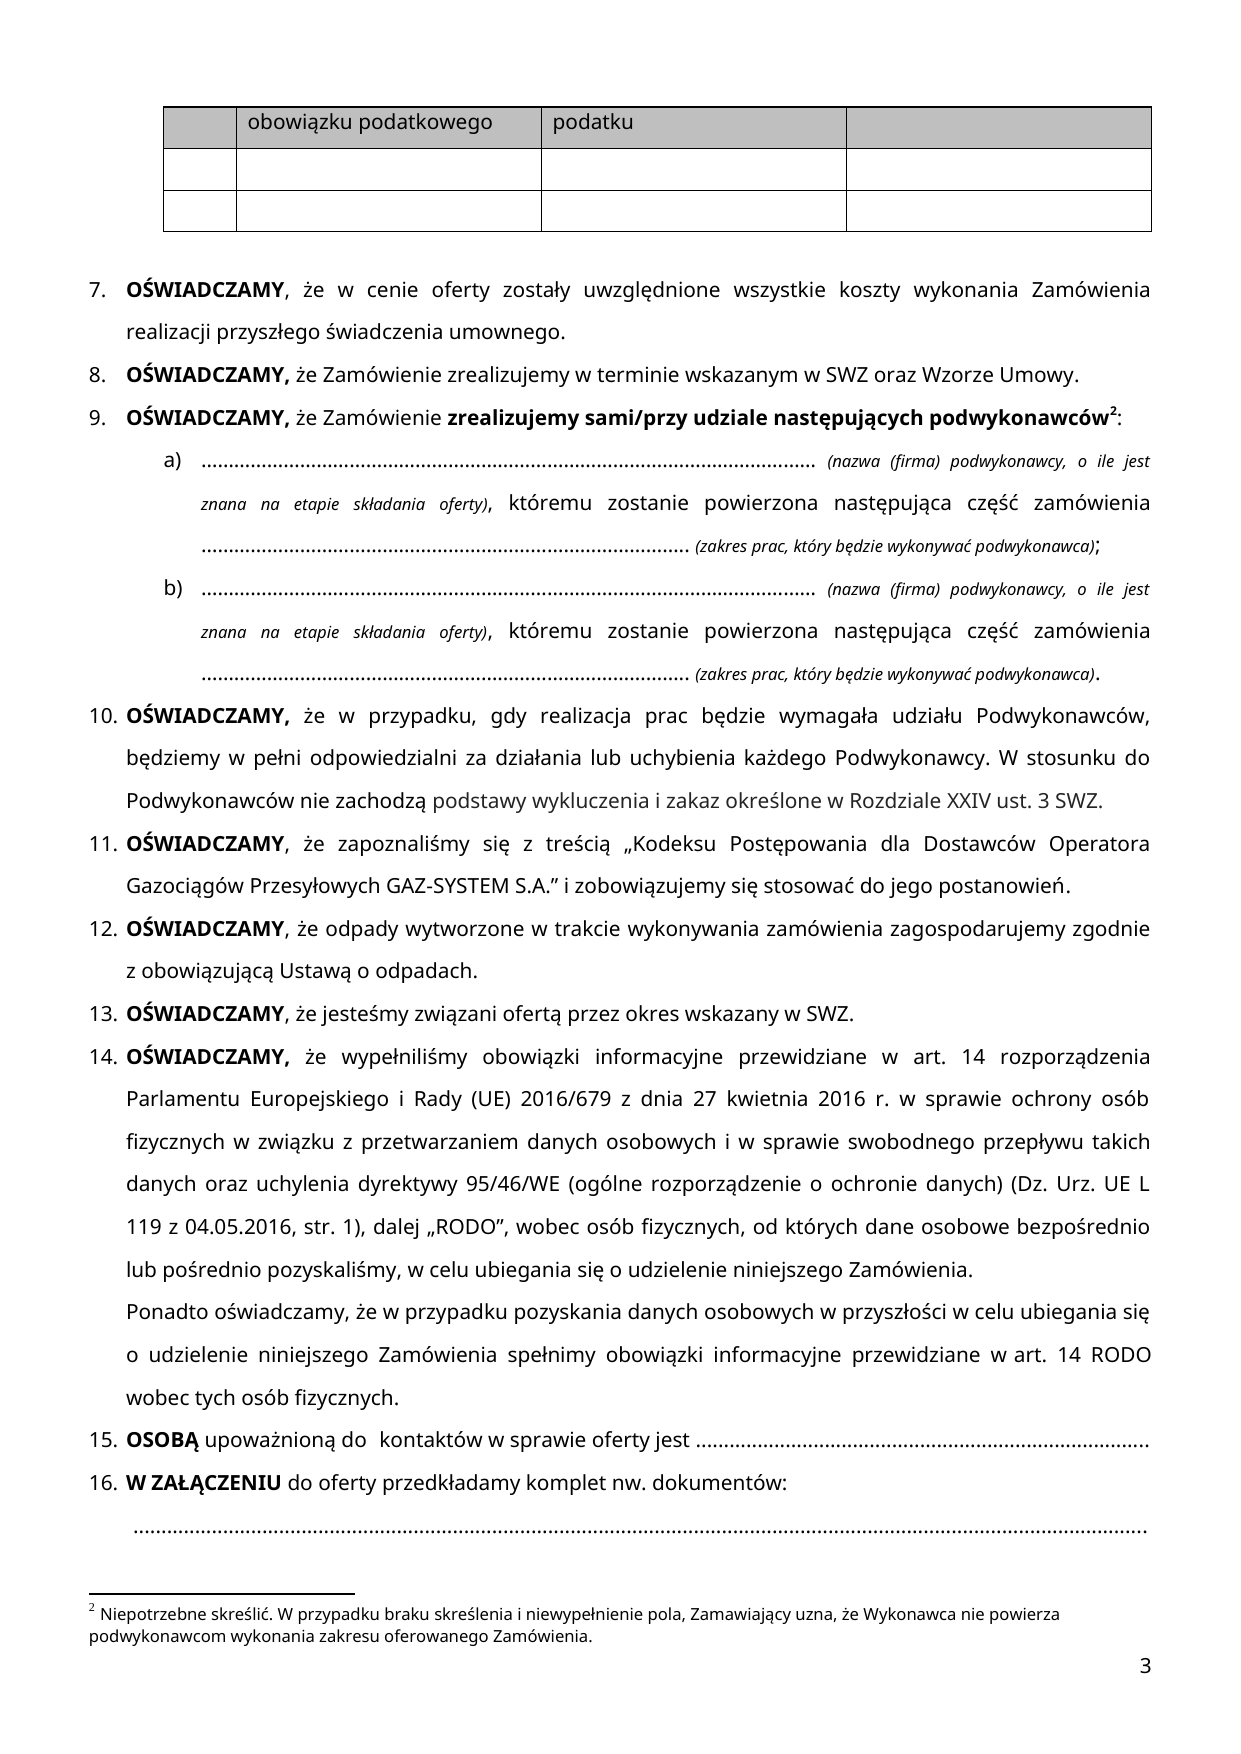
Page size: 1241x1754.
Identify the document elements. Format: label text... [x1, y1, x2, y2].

list W ZAŁĄCZENIU do oferty przedkładamy komplet nw. dokumentów: [89, 1468, 1152, 1496]
list OŚWIADCZAMY, że w cenie oferty zostały uwzględnione wszystkie koszty wykonania Zamówienia realizacji przyszłego świadczenia umownego. [89, 275, 1152, 346]
list OŚWIADCZAMY, że zapoznaliśmy się z treścią „Kodeksu Postępowania dla Dostawców Operatora Gazociągów Przesyłowych GAZ-SYSTEM S.A.” i zobowiązujemy się stosować do jego postanowień. [89, 829, 1152, 900]
list OŚWIADCZAMY, że jesteśmy związani ofertą przez okres wskazany w SWZ. [89, 999, 1152, 1028]
table_cell [237, 191, 541, 231]
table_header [237, 108, 541, 148]
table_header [542, 108, 846, 148]
table_header L.p. [164, 108, 236, 148]
table_cell [164, 191, 236, 231]
list OSOBĄ upoważnioną do kontaktów w sprawie oferty jest [89, 1425, 1152, 1454]
table_cell [164, 149, 236, 190]
table_cell [847, 191, 1151, 231]
list ………………………………………………………………………….……………………… (nazwa (firma) podwykonawcy, o ile jest znana na etapie składania oferty), któremu zostanie powierzona następująca część zamówienia …………………………………………………………………………….. (zakres prac, który będzie wykonywać podwykonawca). [163, 573, 1152, 687]
list OŚWIADCZAMY, że Zamówienie zrealizujemy w terminie wskazanym w SWZ oraz Wzorze Umowy. [89, 360, 1152, 388]
list OŚWIADCZAMY, że w przypadku, gdy realizacja prac będzie wymagała udziału Podwykonawców, będziemy w pełni odpowiedzialni za działania lub uchybienia każdego Podwykonawcy. W stosunku do Podwykonawców nie zachodzą podstawy wykluczenia i zakaz określone w Rozdziale XXIV ust. 3 SWZ. [89, 701, 1152, 814]
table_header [847, 108, 1151, 148]
list ………………………………………………………………………….……………………… (nazwa (firma) podwykonawcy, o ile jest znana na etapie składania oferty), któremu zostanie powierzona następująca część zamówienia …………………………………………………………………………….. (zakres prac, który będzie wykonywać podwykonawca); [163, 445, 1152, 559]
list OŚWIADCZAMY, że Zamówienie zrealizujemy sami/przy udziale następujących podwykonawców: [89, 403, 1152, 431]
table_cell [542, 149, 846, 190]
table_cell [542, 191, 846, 231]
list OŚWIADCZAMY, że wypełniliśmy obowiązki informacyjne przewidziane w art. 14 rozporządzenia Parlamentu Europejskiego i Rady (UE) 2016/679 z dnia 27 kwietnia 2016 r. w sprawie ochrony osób fizycznych w związku z przetwarzaniem danych osobowych i w sprawie swobodnego przepływu takich danych oraz uchylenia dyrektywy 95/46/WE (ogólne rozporządzenie o ochronie danych) (Dz. Urz. UE L 119 z 04.05.2016, str. 1), dalej „RODO”, wobec osób fizycznych, od których dane osobowe bezpośrednio lub pośrednio pozyskaliśmy, w celu ubiegania się o udzielenie niniejszego Zamówienia. [89, 1042, 1152, 1283]
text Ponadto oświadczamy, że w przypadku pozyskania danych osobowych w przyszłości w celu ubiegania się o udzielenie niniejszego Zamówienia spełnimy obowiązki informacyjne przewidziane w art. 14 RODO wobec tych osób fizycznych. [126, 1297, 1152, 1411]
table_cell [847, 149, 1151, 190]
list OŚWIADCZAMY, że odpady wytworzone w trakcie wykonywania zamówienia zagospodarujemy zgodnie z obowiązującą Ustawą o odpadach. [89, 914, 1152, 985]
table_cell [237, 149, 541, 190]
